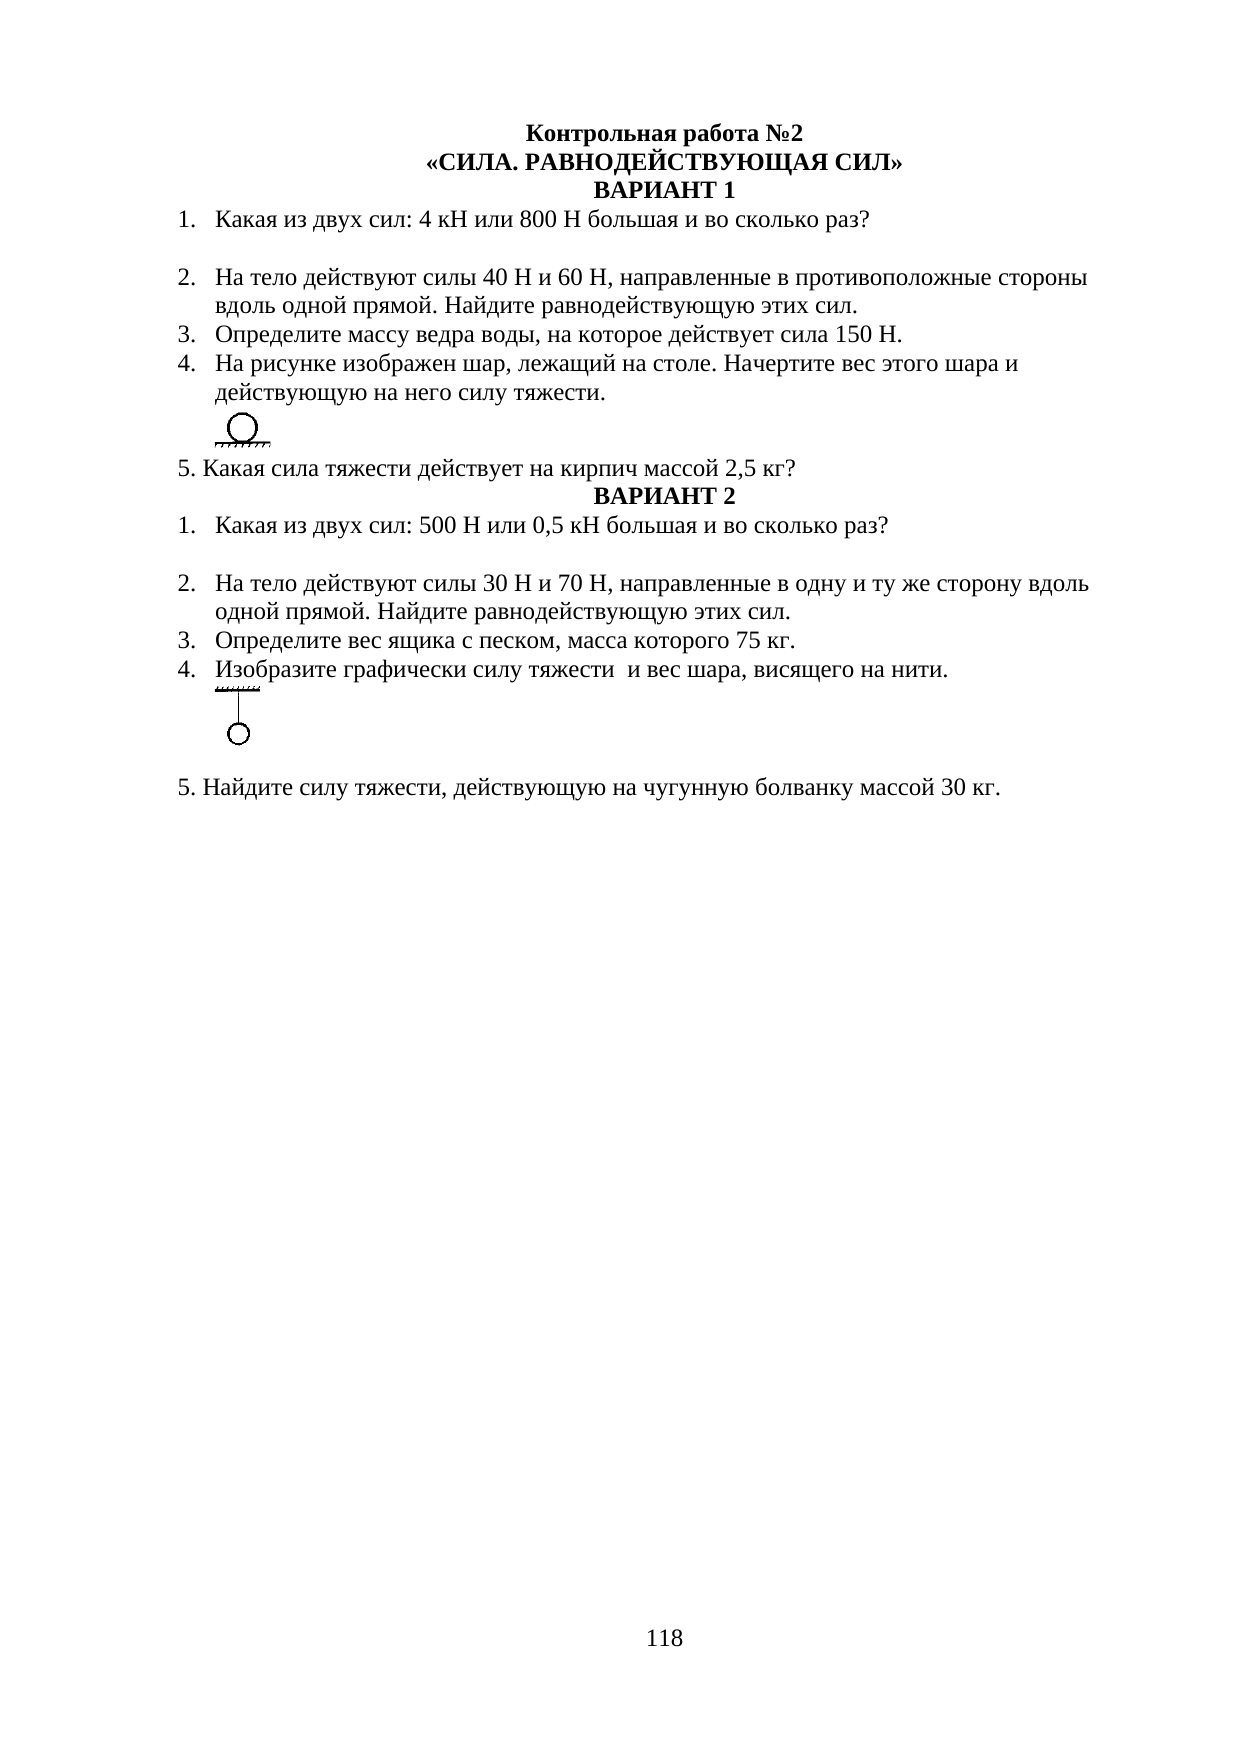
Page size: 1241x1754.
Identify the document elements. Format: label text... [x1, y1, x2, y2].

text 5. Какая сила тяжести действует на кирпич массой 2,5 кг? [177, 453, 1152, 481]
text ВАРИАНТ 1 [177, 176, 1152, 204]
picture [214, 682, 260, 748]
text 5. Найдите силу тяжести, действующую на чугунную болванку массой 30 кг. [177, 772, 1152, 801]
text ВАРИАНТ 2 [177, 481, 1152, 510]
list На тело действуют силы 40 Н и 60 Н, направленные в противоположные стороны вдоль одной прямой. Найдите равнодействующую этих сил. [177, 262, 1152, 319]
list Определите вес ящика с песком, масса которого 75 кг. [177, 625, 1152, 654]
list Какая из двух сил: 500 Н или 0,5 кН большая и во сколько раз? [177, 510, 1152, 539]
picture [214, 405, 271, 453]
text «СИЛА. РАВНОДЕЙСТВУЮЩАЯ СИЛ» [177, 147, 1152, 176]
text Контрольная работа №2 [177, 118, 1152, 147]
list На тело действуют силы 30 Н и 70 Н, направленные в одну и ту же сторону вдоль одной прямой. Найдите равнодействующую этих сил. [177, 568, 1152, 625]
list Какая из двух сил: 4 кН или 800 Н большая и во сколько раз? [177, 204, 1152, 233]
list На рисунке изображен шар, лежащий на столе. Начертите вес этого шара и действующую на него силу тяжести. [177, 348, 1152, 406]
list Изобразите графически силу тяжести и вес шара, висящего на нити. [177, 654, 1152, 683]
list Определите массу ведра воды, на которое действует сила 150 Н. [177, 319, 1152, 348]
